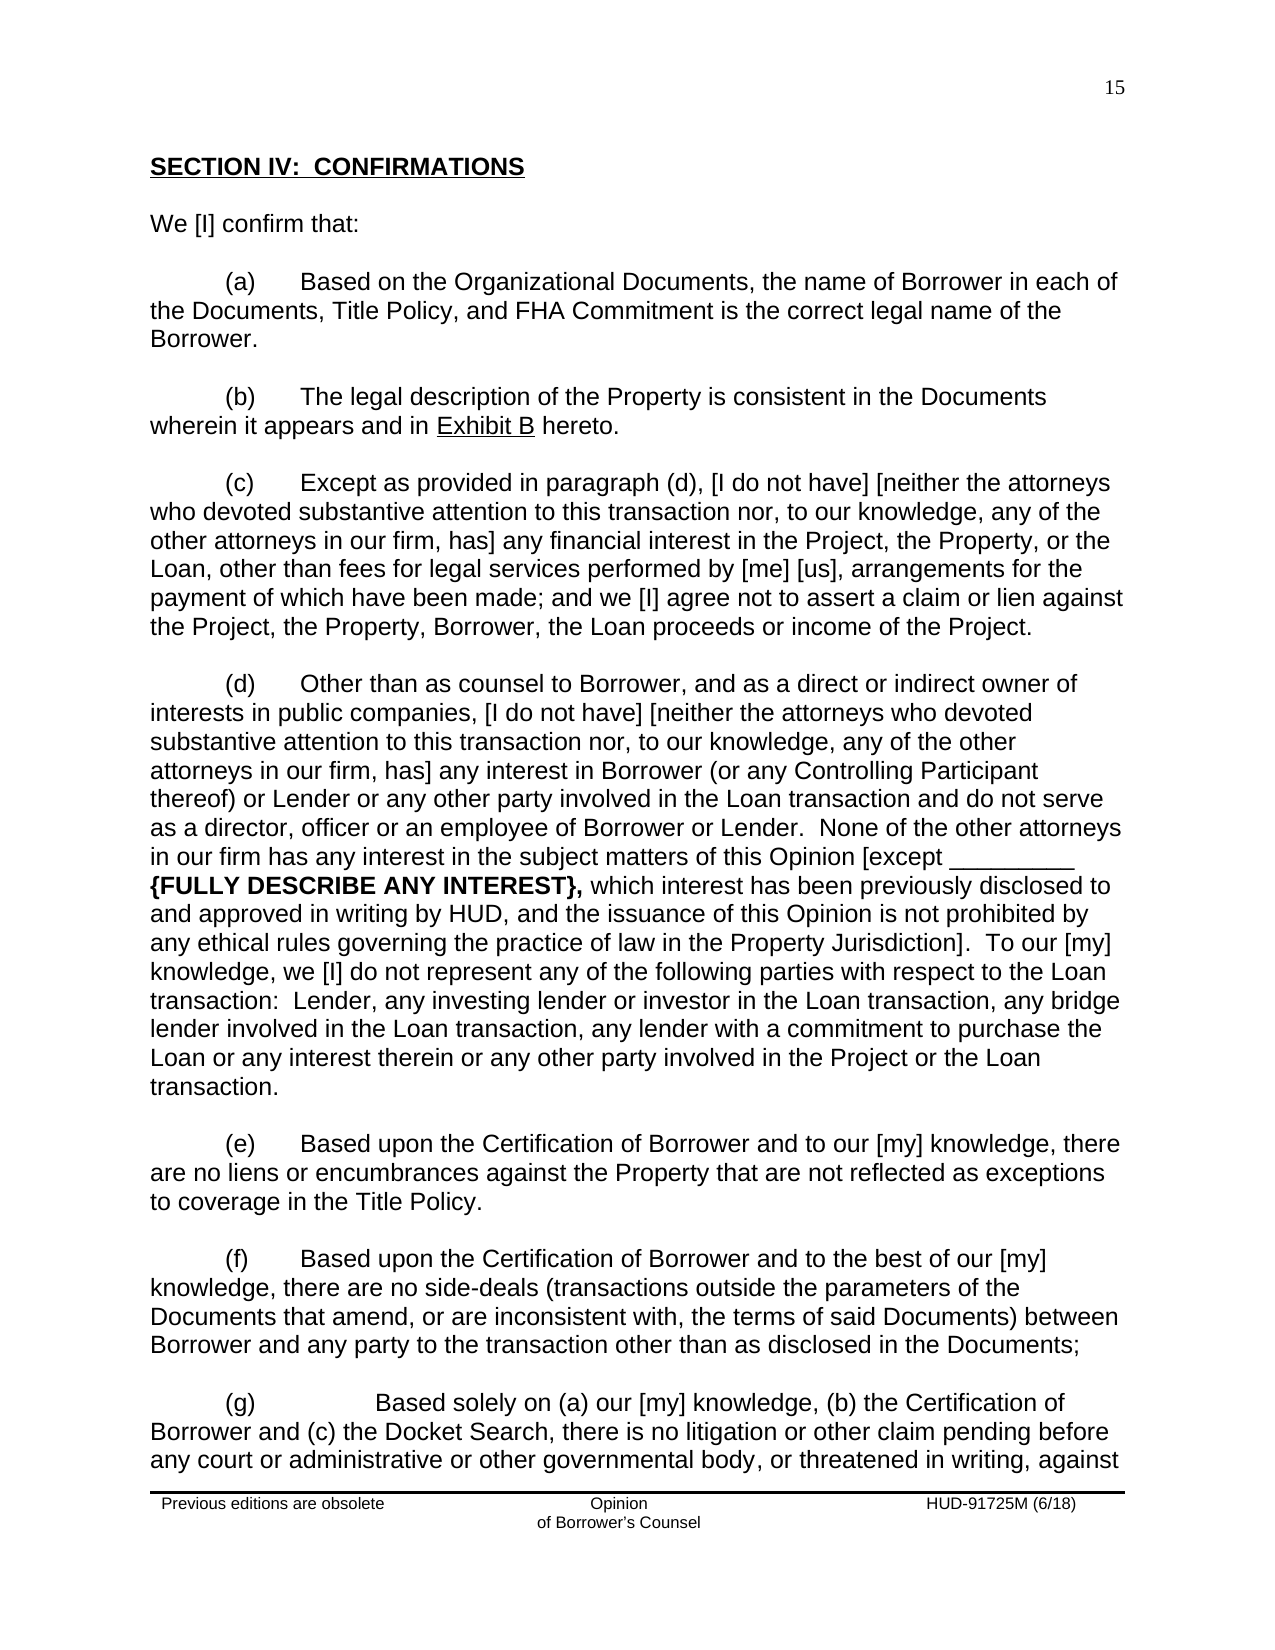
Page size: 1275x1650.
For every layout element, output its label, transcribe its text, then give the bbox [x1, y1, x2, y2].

list Based upon the Certification of Borrower and to the best of our [my] knowledge, there are no side-deals (transactions outside the parameters of the Documents that amend, or are inconsistent with, the terms of said Documents) between Borrower and any party to the transaction other than as disclosed in the Documents; [150, 1244, 1125, 1359]
text SECTION IV: CONFIRMATIONS [150, 152, 1125, 181]
text (b) The legal description of the Property is consistent in the Documents wherein it appears and in Exhibit B hereto. [150, 382, 1125, 439]
text (a) Based on the Organizational Documents, the name of Borrower in each of the Documents, Title Policy, and FHA Commitment is the correct legal name of the Borrower. [150, 267, 1125, 353]
text We [I] confirm that: [150, 209, 1125, 238]
text (c) Except as provided in paragraph (d), [I do not have] [neither the attorneys who devoted substantive attention to this transaction nor, to our knowledge, any of the other attorneys in our firm, has] any financial interest in the Project, the Property, or the Loan, other than fees for legal services performed by [me] [us], arrangements for the payment of which have been made; and we [I] agree not to assert a claim or lien against the Project, the Property, Borrower, the Loan proceeds or income of the Project. [150, 468, 1125, 641]
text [150, 1388, 1125, 1474]
list Other than as counsel to Borrower, and as a direct or indirect owner of interests in public companies, [I do not have] [neither the attorneys who devoted substantive attention to this transaction nor, to our knowledge, any of the other attorneys in our firm, has] any interest in Borrower (or any Controlling Participant thereof) or Lender or any other party involved in the Loan transaction and do not serve as a director, officer or an employee of Borrower or Lender. None of the other attorneys in our firm has any interest in the subject matters of this Opinion [except _________ {FULLY DESCRIBE ANY INTEREST}, which interest has been previously disclosed to and approved in writing by HUD, and the issuance of this Opinion is not prohibited by any ethical rules governing the practice of law in the Property Jurisdiction]. To our [my] knowledge, we [I] do not represent any of the following parties with respect to the Loan transaction: Lender, any investing lender or investor in the Loan transaction, any bridge lender involved in the Loan transaction, any lender with a commitment to purchase the Loan or any interest therein or any other party involved in the Project or the Loan transaction. [150, 669, 1125, 1101]
list Based upon the Certification of Borrower and to our [my] knowledge, there are no liens or encumbrances against the Property that are not reflected as exceptions to coverage in the Title Policy. [150, 1129, 1125, 1216]
